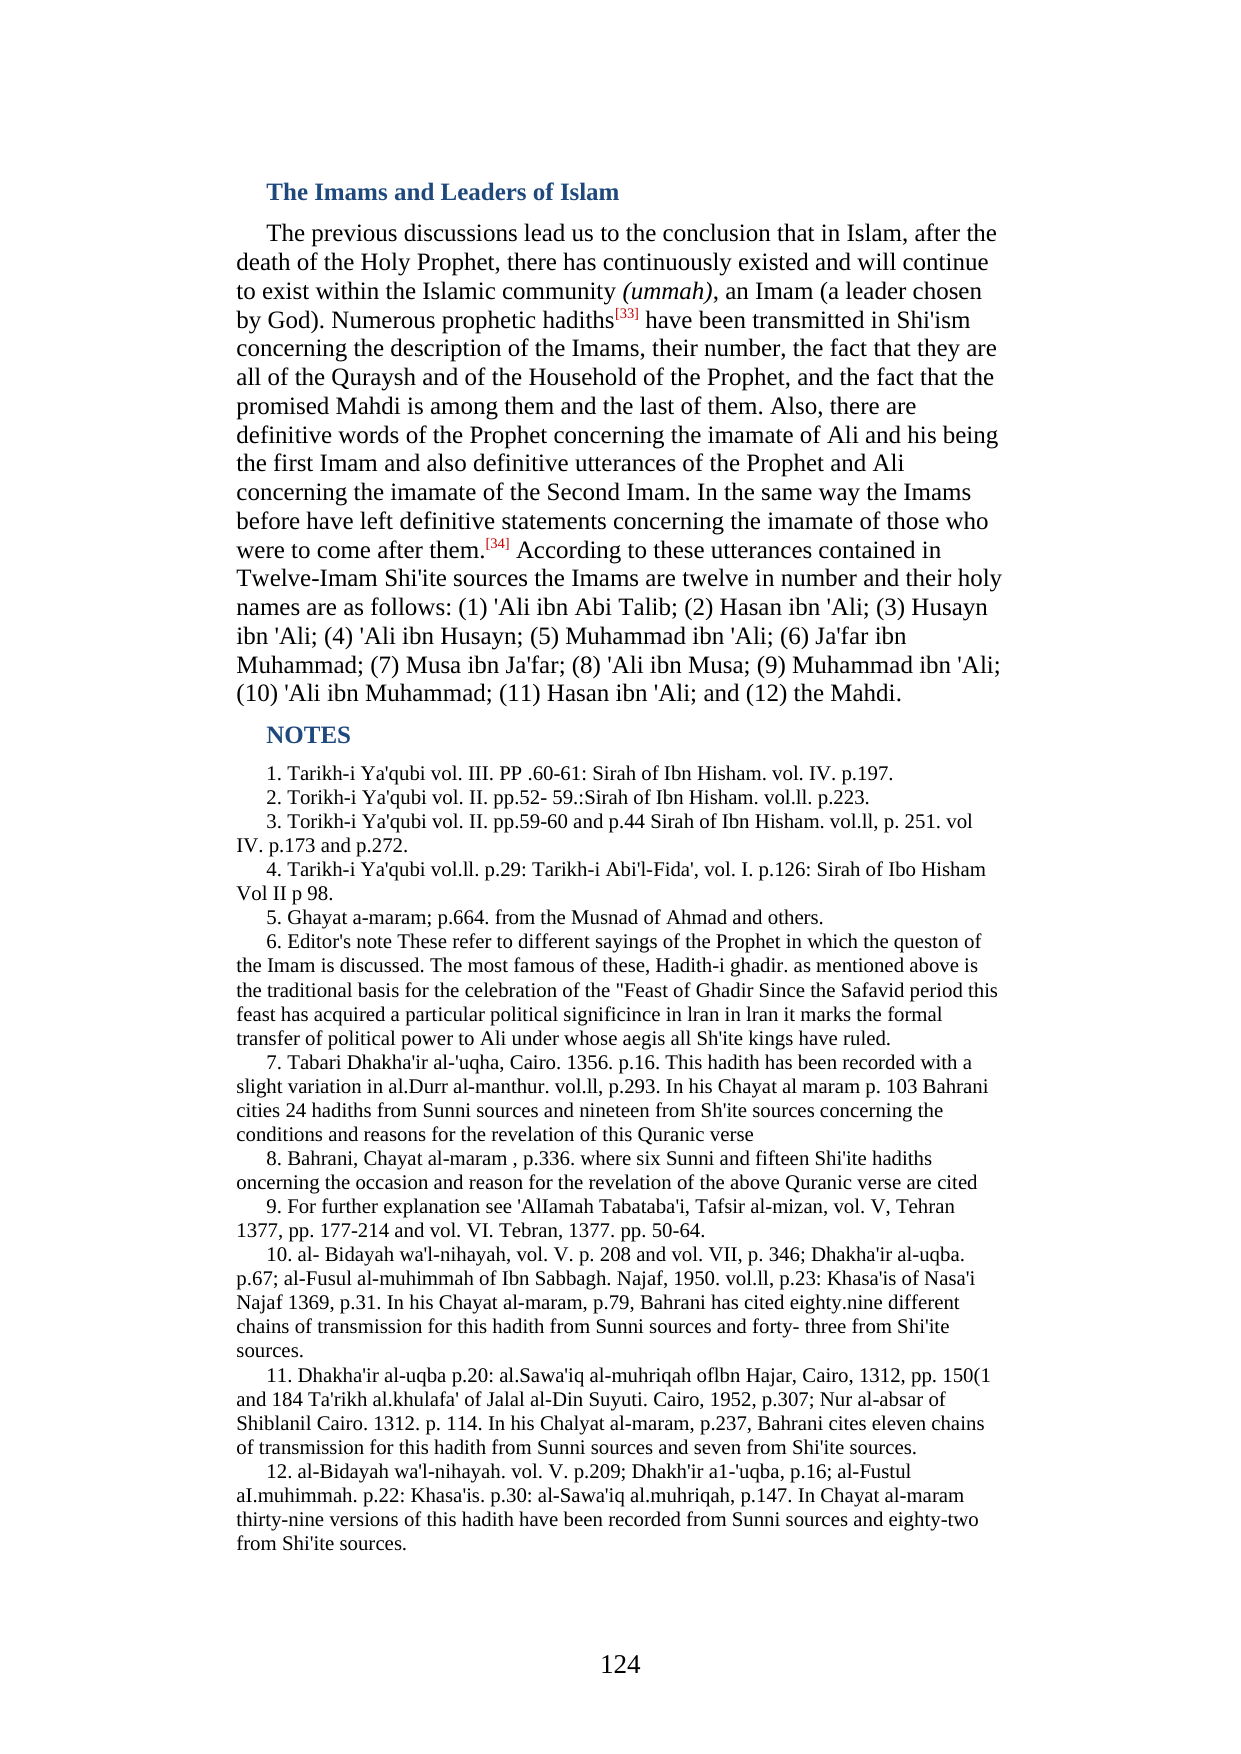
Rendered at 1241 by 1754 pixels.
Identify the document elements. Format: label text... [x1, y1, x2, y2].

text 7. Tabari Dhakha'ir al-'uqha, Cairo. 1356. p.16. This hadith has been recorded with a slight variation in al.Durr al-manthur. vol.ll, p.293. In his Chayat al maram p. 103 Bahrani cities 24 hadiths from Sunni sources and nineteen from Sh'ite sources concerning the conditions and reasons for the revelation of this Quranic verse [236, 1050, 1004, 1146]
text 8. Bahrani, Chayat al-maram , p.336. where six Sunni and fifteen Shi'ite hadiths oncerning the occasion and reason for the revelation of the above Quranic verse are cited [236, 1146, 1004, 1194]
text 5. Ghayat a-maram; p.664. from the Musnad of Ahmad and others. [236, 905, 1004, 929]
text 10. al- Bidayah wa'l-nihayah, vol. V. p. 208 and vol. VII, p. 346; Dhakha'ir al-uqba. p.67; al-Fusul al-muhimmah of Ibn Sabbagh. Najaf, 1950. vol.ll, p.23: Khasa'is of Nasa'i Najaf 1369, p.31. In his Chayat al-maram, p.79, Bahrani has cited eighty.nine different chains of transmission for this hadith from Sunni sources and forty- three from Shi'ite sources. [236, 1242, 1004, 1362]
text The previous discussions lead us to the conclusion that in Islam, after the death of the Holy Prophet, there has continuously existed and will continue to exist within the Islamic community (ummah), an Imam (a leader chosen by God). Numerous prophetic hadiths[33] have been transmitted in Shi'ism concerning the description of the Imams, their number, the fact that they are all of the Quraysh and of the Household of the Prophet, and the fact that the promised Mahdi is among them and the last of them. Also, there are definitive words of the Prophet concerning the imamate of Ali and his being the first Imam and also definitive utterances of the Prophet and Ali concerning the imamate of the Second Imam. In the same way the Imams before have left definitive statements concerning the imamate of those who were to come after them.[34] According to these utterances contained in Twelve-Imam Shi'ite sources the Imams are twelve in number and their holy names are as follows: (1) 'Ali ibn Abi Talib; (2) Hasan ibn 'Ali; (3) Husayn ibn 'Ali; (4) 'Ali ibn Husayn; (5) Muhammad ibn 'Ali; (6) Ja'far ibn Muhammad; (7) Musa ibn Ja'far; (8) 'Ali ibn Musa; (9) Muhammad ibn 'Ali; (10) 'Ali ibn Muhammad; (11) Hasan ibn 'Ali; and (12) the Mahdi. [236, 218, 1004, 707]
text 2. Torikh-i Ya'qubi vol. II. pp.52- 59.:Sirah of Ibn Hisham. vol.ll. p.223. [236, 785, 1004, 809]
subtitle The Imams and Leaders of Islam [236, 177, 1004, 206]
text 1. Tarikh-i Ya'qubi vol. III. PP .60-61: Sirah of Ibn Hisham. vol. IV. p.197. [236, 761, 1004, 785]
text 12. al-Bidayah wa'l-nihayah. vol. V. p.209; Dhakh'ir a1-'uqba, p.16; al-Fustul aI.muhimmah. p.22: Khasa'is. p.30: al-Sawa'iq al.muhriqah, p.147. In Chayat al-maram thirty-nine versions of this hadith have been recorded from Sunni sources and eighty-two from Shi'ite sources. [236, 1459, 1004, 1555]
text 4. Tarikh-i Ya'qubi vol.ll. p.29: Tarikh-i Abi'l-Fida', vol. I. p.126: Sirah of Ibo Hisham Vol II p 98. [236, 857, 1004, 905]
text 9. For further explanation see 'AlIamah Tabataba'i, Tafsir al-mizan, vol. V, Tehran 1377, pp. 177-214 and vol. VI. Tebran, 1377. pp. 50-64. [236, 1194, 1004, 1242]
text 6. Editor's note These refer to different sayings of the Prophet in which the queston of the Imam is discussed. The most famous of these, Hadith-i ghadir. as mentioned above is the traditional basis for the celebration of the "Feast of Ghadir Since the Safavid period this feast has acquired a particular political significince in lran in lran it marks the formal transfer of political power to Ali under whose aegis all Sh'ite kings have ruled. [236, 929, 1004, 1050]
text 3. Torikh-i Ya'qubi vol. II. pp.59-60 and p.44 Sirah of Ibn Hisham. vol.ll, p. 251. vol IV. p.173 and p.272. [236, 809, 1004, 857]
subtitle NOTES [236, 720, 1004, 748]
text 11. Dhakha'ir al-uqba p.20: al.Sawa'iq al-muhriqah oflbn Hajar, Cairo, 1312, pp. 150(1 and 184 Ta'rikh al.khulafa' of Jalal al-Din Suyuti. Cairo, 1952, p.307; Nur al-absar of Shiblanil Cairo. 1312. p. 114. In his Chalyat al-maram, p.237, Bahrani cites eleven chains of transmission for this hadith from Sunni sources and seven from Shi'ite sources. [236, 1362, 1004, 1459]
